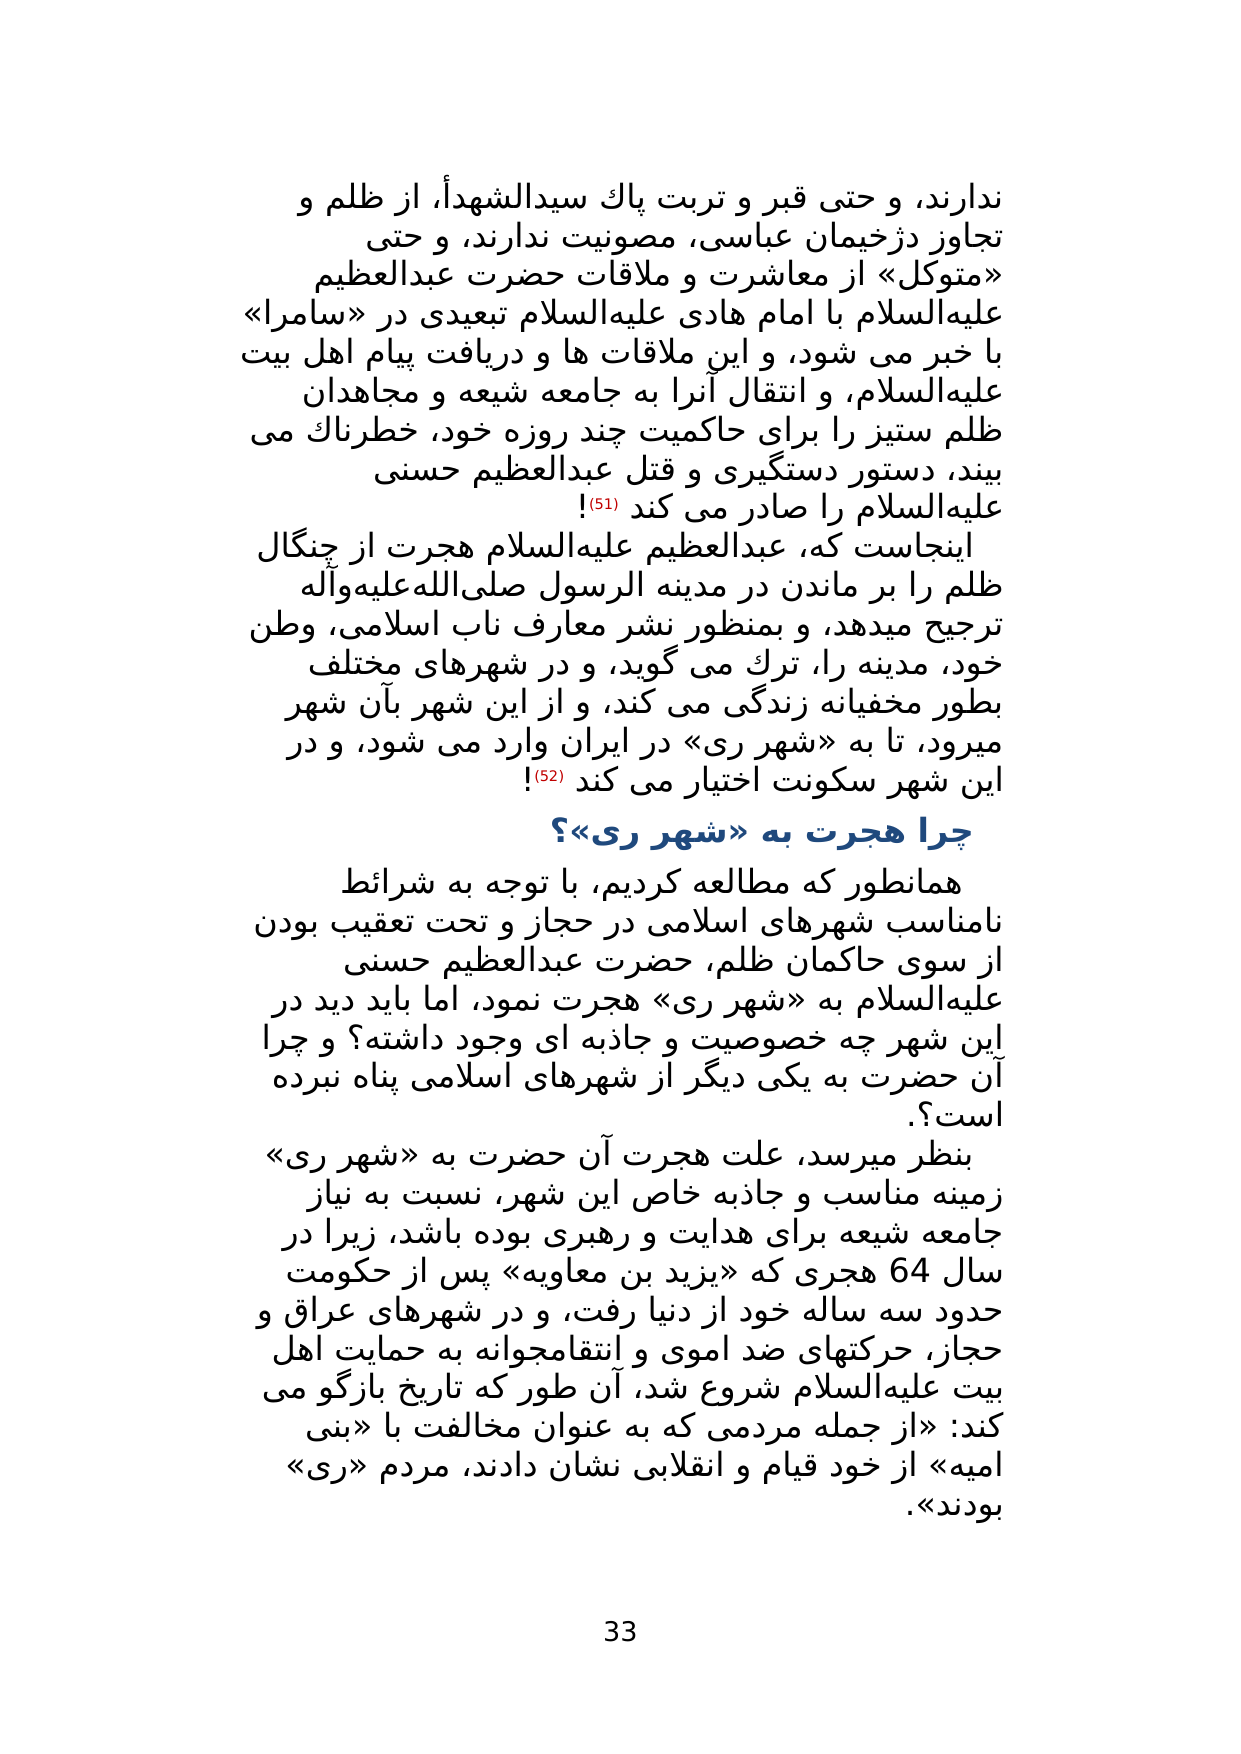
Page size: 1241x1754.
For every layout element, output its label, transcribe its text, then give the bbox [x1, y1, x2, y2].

subtitle چرا هجرت به «شهر رى»؟ [236, 811, 1004, 850]
text اينجاست كه، عبدالعظيم عليه‌السلام هجرت از چنگال ظلم را بر ماندن در مدينه الرسول صلى‌الله‌عليه‌وآله‌ ترجيح ميدهد، و بمنظور نشر معارف ناب اسلامى، وطن خود، مدينه را، ترك مى گويد، و در شهرهاى مختلف بطور مخفيانه زندگى مى كند، و از اين شهر بآن شهر ميرود، تا به «شهر رى» در ايران وارد مى شود، و در اين شهر سكونت اختيار مى كند (52)! [236, 527, 1004, 799]
text همانطور كه مطالعه كرديم، با توجه به شرائط نامناسب شهرهاى اسلامى در حجاز و تحت تعقيب بودن از سوى حاكمان ظلم، حضرت عبدالعظيم حسنى عليه‌السلام به «شهر رى» هجرت نمود، اما بايد ديد در اين شهر چه خصوصيت و جاذبه اى وجود داشته؟ و چرا آن حضرت به يكى ديگر از شهرهاى اسلامى پناه نبرده است؟. [236, 863, 1004, 1135]
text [236, 177, 1004, 527]
text بنظر ميرسد، علت هجرت آن حضرت به «شهر رى» زمينه مناسب و جاذبه خاص اين شهر، نسبت به نياز جامعه شيعه براى هدايت و رهبرى بوده باشد، زيرا در سال 64 هجرى كه «يزيد بن معاويه» پس از حكومت حدود سه ساله خود از دنيا رفت، و در شهرهاى عراق و حجاز، حركتهاى ضد اموى و انتقامجوانه به حمايت اهل بيت عليه‌السلام شروع شد، آن طور كه تاريخ بازگو مى كند: «از جمله مردمى كه به عنوان مخالفت با «بنى اميه» از خود قيام و انقلابى نشان دادند، مردم «رى» بودند». [236, 1135, 1004, 1523]
